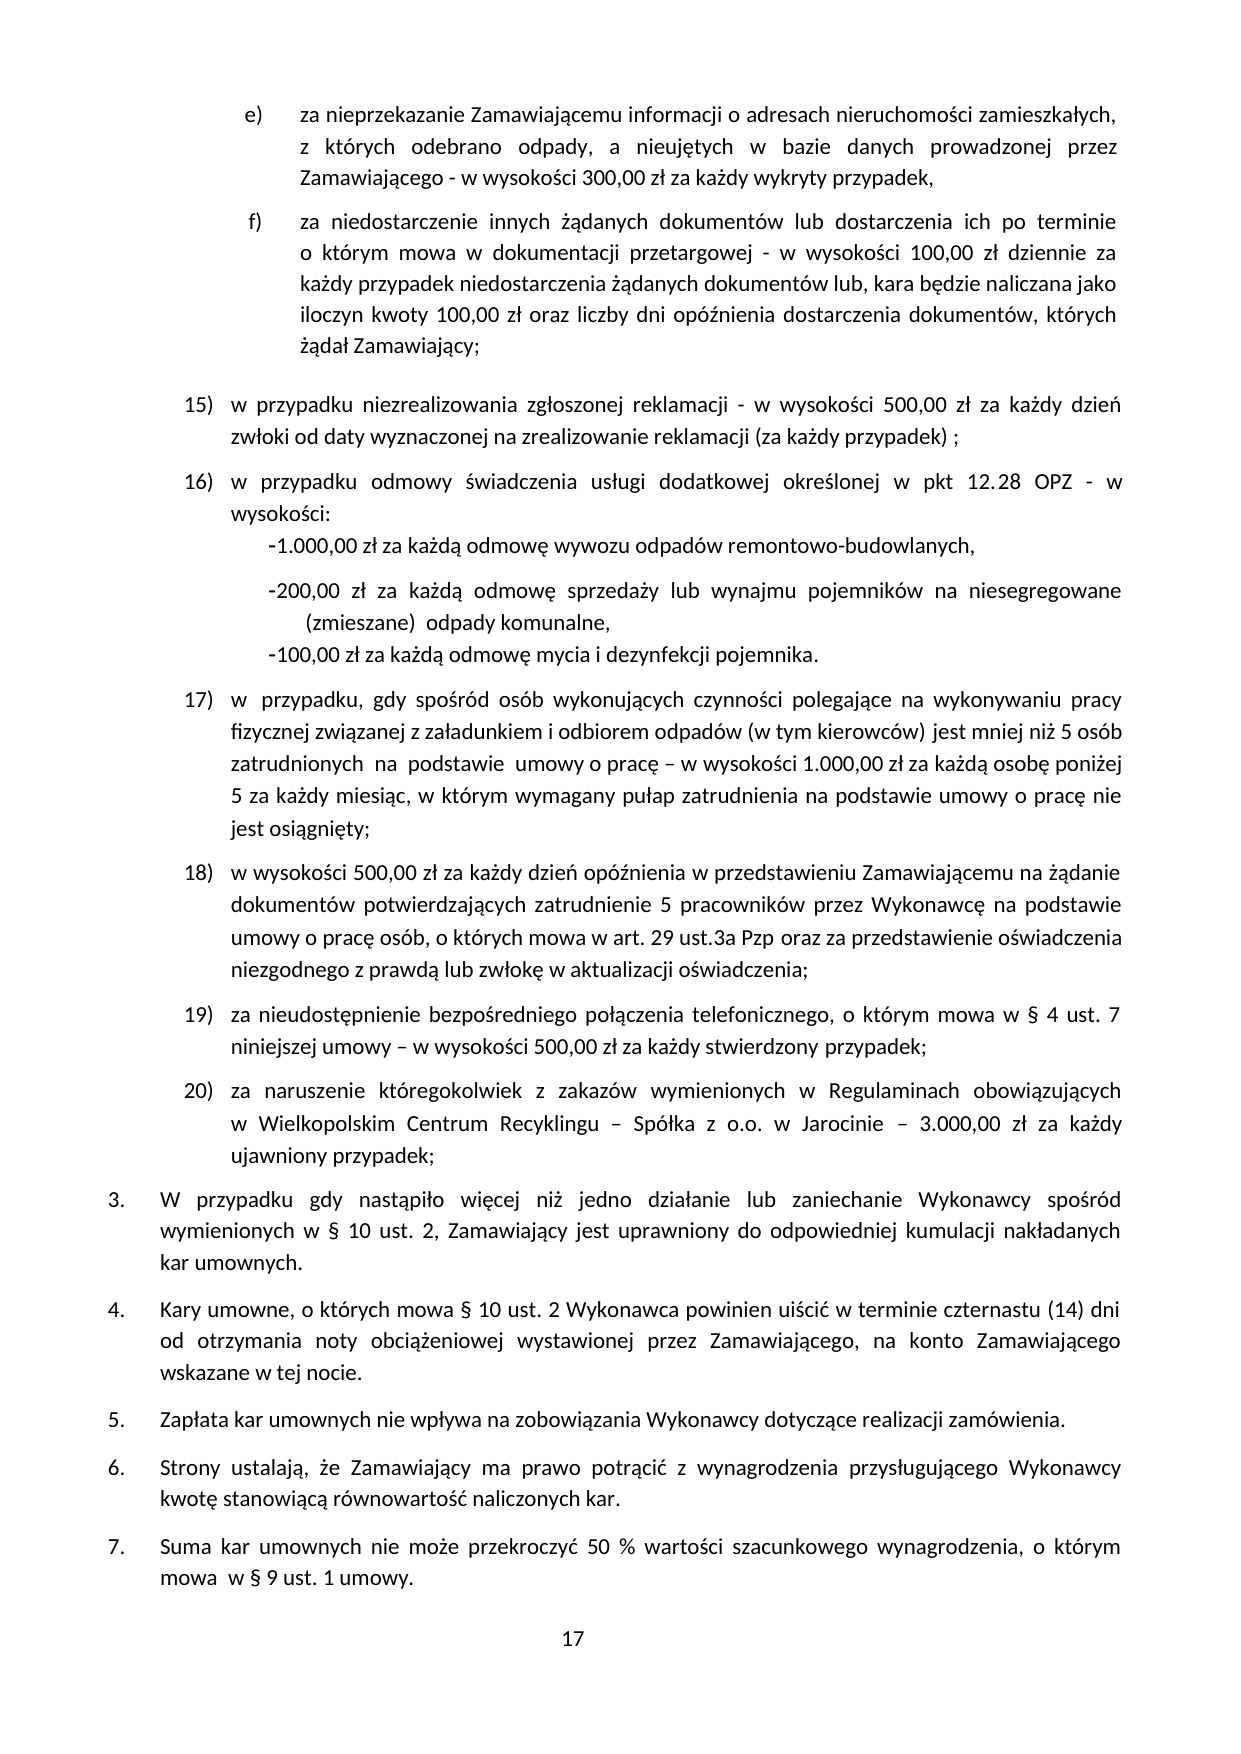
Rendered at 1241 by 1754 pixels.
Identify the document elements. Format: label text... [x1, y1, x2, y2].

list za nieprzekazanie Zamawiającemu informacji o adresach nieruchomości zamieszkałych, z których odebrano odpady, a nieujętych w bazie danych prowadzonej przez Zamawiającego - w wysokości 300,00 zł za każdy wykryty przypadek, [263, 101, 1118, 191]
list za nieudostępnienie bezpośredniego połączenia telefonicznego, o którym mowa w § 4 ust. 7 niniejszej umowy – w wysokości 500,00 zł za każdy stwierdzony przypadek; [183, 1000, 1123, 1060]
list 1.000,00 zł za każdą odmowę wywozu odpadów remontowo-budowlanych, [268, 531, 1123, 559]
list W przypadku gdy nastąpiło więcej niż jedno działanie lub zaniechanie Wykonawcy spośród wymienionych w § 10 ust. 2, Zamawiający jest uprawniony do odpowiedniej kumulacji nakładanych kar umownych. [108, 1186, 1123, 1276]
list za niedostarczenie innych żądanych dokumentów lub dostarczenia ich po terminie o którym mowa w dokumentacji przetargowej - w wysokości 100,00 zł dziennie za każdy przypadek niedostarczenia żądanych dokumentów lub, kara będzie naliczana jako iloczyn kwoty 100,00 zł oraz liczby dni opóźnienia dostarczenia dokumentów, których żądał Zamawiający; [262, 207, 1118, 359]
list Zapłata kar umownych nie wpływa na zobowiązania Wykonawcy dotyczące realizacji zamówienia. [108, 1406, 1123, 1434]
list w przypadku niezrealizowania zgłoszonej reklamacji - w wysokości 500,00 zł za każdy dzień zwłoki od daty wyznaczonej na zrealizowanie reklamacji (za każdy przypadek) ; [183, 390, 1123, 450]
list w wysokości 500,00 zł za każdy dzień opóźnienia w przedstawieniu Zamawiającemu na żądanie dokumentów potwierdzających zatrudnienie 5 pracowników przez Wykonawcę na podstawie umowy o pracę osób, o których mowa w art. 29 ust.3a Pzp oraz za przedstawienie oświadczenia niezgodnego z prawdą lub zwłokę w aktualizacji oświadczenia; [183, 858, 1123, 983]
list za naruszenie któregokolwiek z zakazów wymienionych w Regulaminach obowiązujących w Wielkopolskim Centrum Recyklingu – Spółka z o.o. w Jarocinie – 3.000,00 zł za każdy ujawniony przypadek; [183, 1077, 1123, 1169]
list Kary umowne, o których mowa § 10 ust. 2 Wykonawca powinien uiścić w terminie czternastu (14) dni od otrzymania noty obciążeniowej wystawionej przez Zamawiającego, na konto Zamawiającego wskazane w tej nocie. [108, 1296, 1123, 1386]
list Strony ustalają, że Zamawiający ma prawo potrącić z wynagrodzenia przysługującego Wykonawcy kwotę stanowiącą równowartość naliczonych kar. [108, 1453, 1123, 1513]
list 200,00 zł za każdą odmowę sprzedaży lub wynajmu pojemników na niesegregowane (zmieszane) odpady komunalne, [268, 576, 1123, 636]
list w przypadku odmowy świadczenia usługi dodatkowej określonej w pkt 12.28 OPZ - w wysokości: [183, 467, 1123, 527]
list Suma kar umownych nie może przekroczyć 50 % wartości szacunkowego wynagrodzenia, o którym mowa w § 9 ust. 1 umowy. [108, 1532, 1123, 1592]
list 100,00 zł za każdą odmowę mycia i dezynfekcji pojemnika. [268, 640, 1123, 668]
list w przypadku, gdy spośród osób wykonujących czynności polegające na wykonywaniu pracy fizycznej związanej z załadunkiem i odbiorem odpadów (w tym kierowców) jest mniej niż 5 osób zatrudnionych na podstawie umowy o pracę – w wysokości 1.000,00 zł za każdą osobę poniżej 5 za każdy miesiąc, w którym wymagany pułap zatrudnienia na podstawie umowy o pracę nie jest osiągnięty; [183, 685, 1123, 842]
